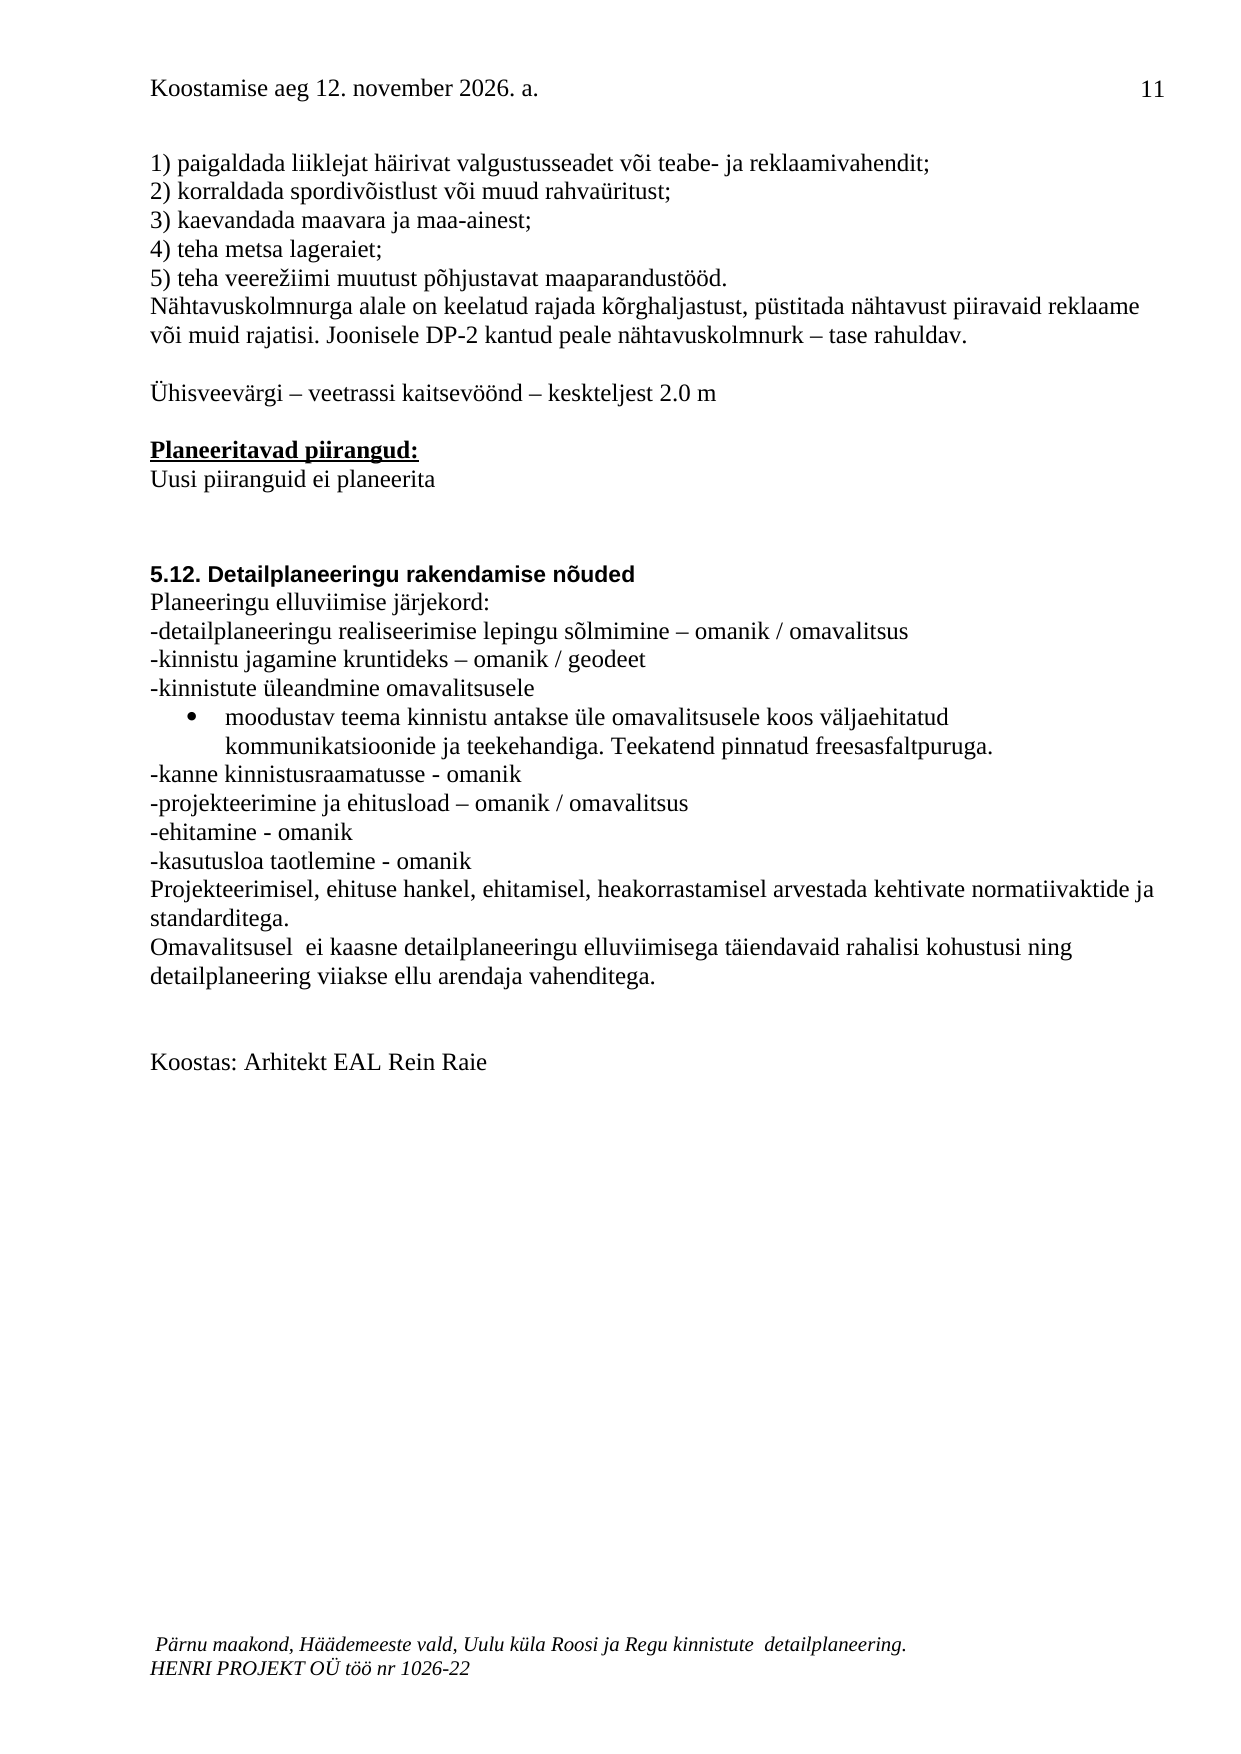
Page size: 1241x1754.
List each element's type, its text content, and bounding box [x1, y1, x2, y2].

text Planeeritavad piirangud: [150, 435, 1165, 464]
text Omavalitsusel ei kaasne detailplaneeringu elluviimisega täiendavaid rahalisi kohustusi ning detailplaneering viiakse ellu arendaja vahenditega. [150, 932, 1165, 989]
text -kanne kinnistusraamatusse - omanik [150, 759, 1165, 788]
text -kinnistute üleandmine omavalitsusele [150, 673, 1165, 702]
text Projekteerimisel, ehituse hankel, ehitamisel, heakorrastamisel arvestada kehtivate normatiivaktide ja [150, 874, 1165, 903]
subtitle 5.12. Detailplaneeringu rakendamise nõuded [150, 561, 1165, 587]
text -ehitamine - omanik [150, 817, 1165, 846]
text -kinnistu jagamine kruntideks – omanik / geodeet [150, 644, 1165, 673]
text Nähtavuskolmnurga alale on keelatud rajada kõrghaljastust, püstitada nähtavust piiravaid reklaame või muid rajatisi. Joonisele DP-2 kantud peale nähtavuskolmnurk – tase rahuldav. [150, 291, 1165, 349]
text -detailplaneeringu realiseerimise lepingu sõlmimine – omanik / omavalitsus [150, 616, 1165, 644]
list moodustav teema kinnistu antakse üle omavalitsusele koos väljaehitatud kommunikatsioonide ja teekehandiga. Teekatend pinnatud freesasfaltpuruga. [187, 702, 1165, 759]
text Koostas: Arhitekt EAL Rein Raie [150, 1047, 1165, 1076]
text Planeeringu elluviimise järjekord: [150, 587, 1165, 616]
text -kasutusloa taotlemine - omanik [150, 846, 1165, 874]
text Uusi piiranguid ei planeerita [150, 464, 1165, 493]
text Ühisveevärgi – veetrassi kaitsevöönd – keskteljest 2.0 m [150, 378, 1165, 406]
text -projekteerimine ja ehitusload – omanik / omavalitsus [150, 788, 1165, 817]
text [150, 148, 1165, 291]
text standarditega. [150, 903, 1165, 932]
